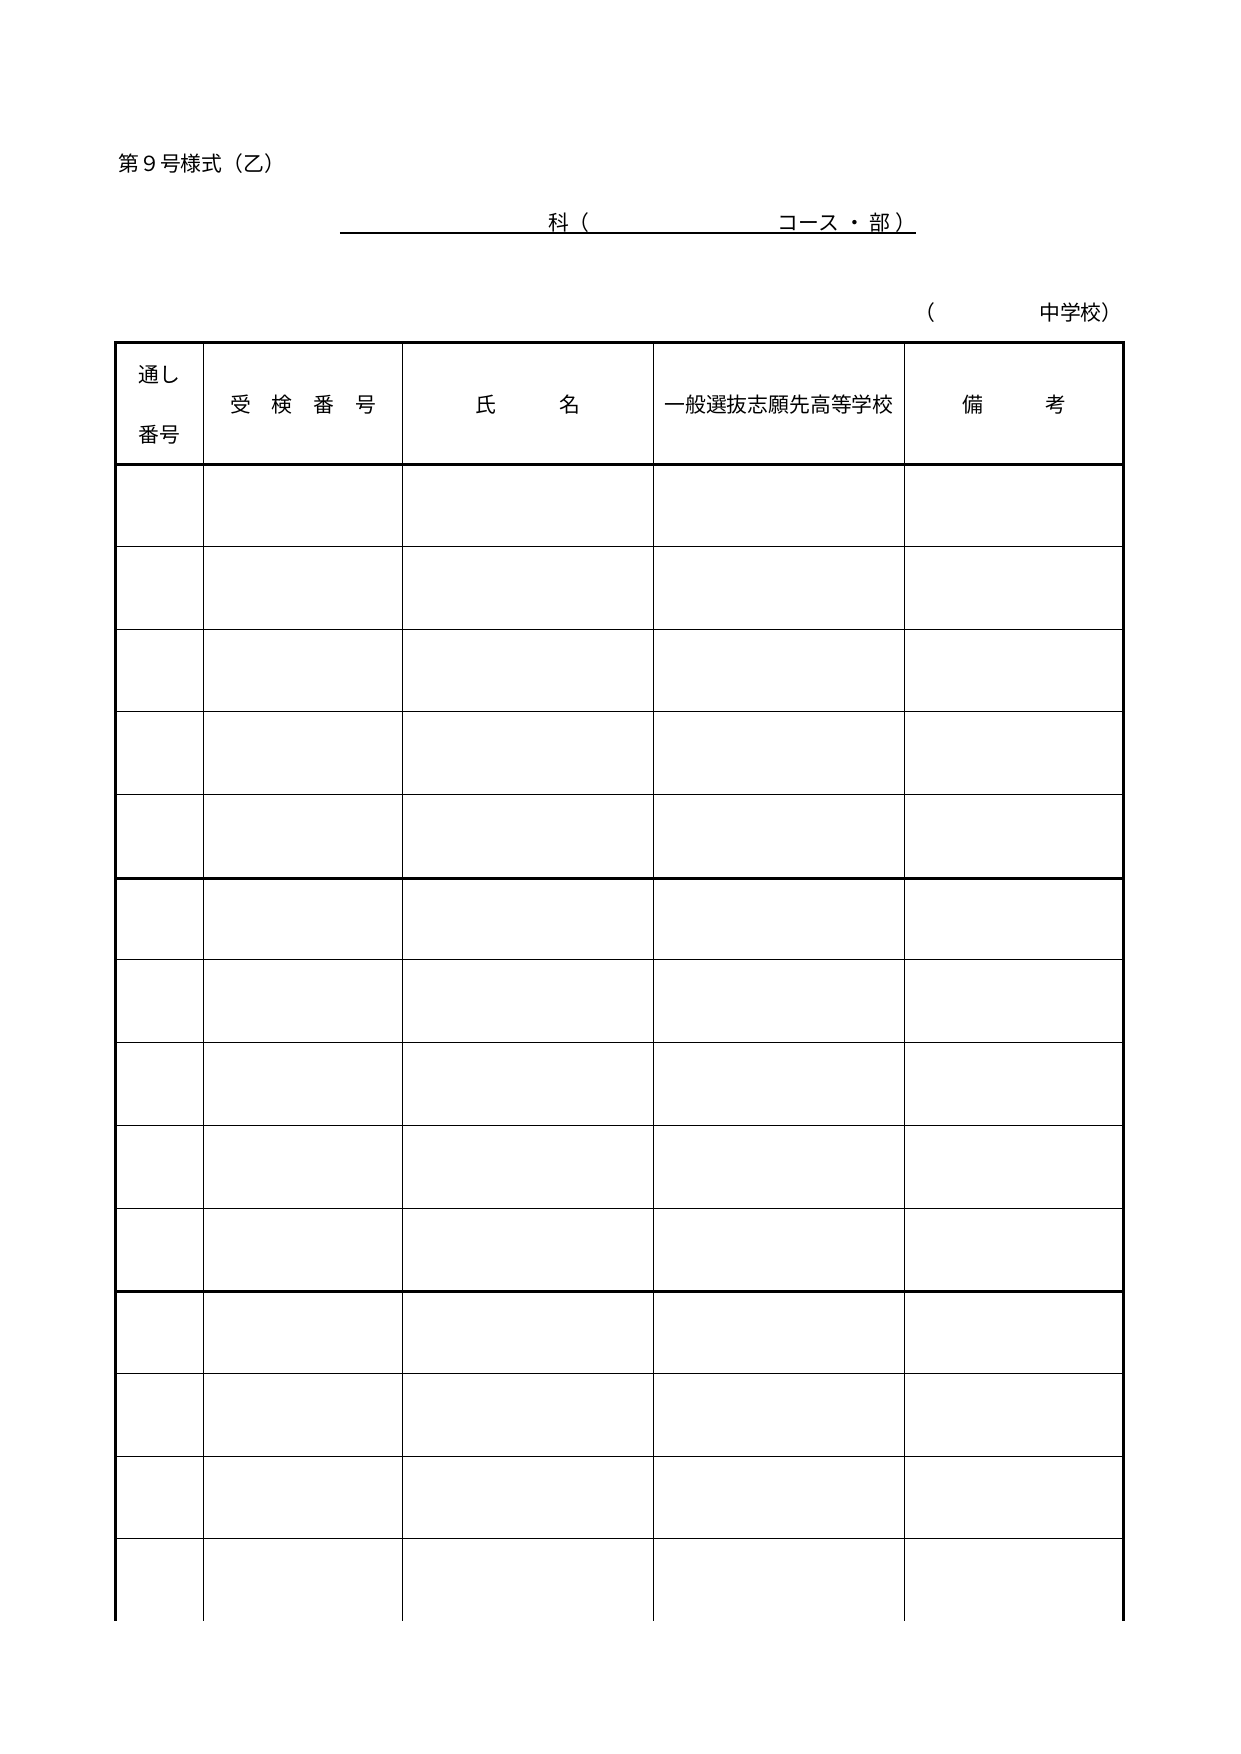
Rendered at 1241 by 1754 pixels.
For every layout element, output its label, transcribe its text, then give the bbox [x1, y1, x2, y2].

table_cell [117, 1293, 203, 1373]
table_header 氏 名 [403, 344, 653, 463]
table_cell [905, 1209, 1122, 1290]
table_cell [204, 1539, 402, 1621]
table_cell [117, 1043, 203, 1125]
table_cell [204, 960, 402, 1042]
table_cell [117, 795, 203, 877]
table_cell [905, 1539, 1122, 1621]
table_header 一般選抜志願先高等学校 [654, 344, 904, 463]
table_cell [905, 960, 1122, 1042]
table_cell [654, 1539, 904, 1621]
table_cell [204, 466, 402, 546]
table_cell [905, 630, 1122, 711]
table_cell [117, 1126, 203, 1207]
table_cell [905, 466, 1122, 546]
text 第９号様式（乙） [118, 132, 1122, 192]
table_cell [654, 547, 904, 628]
table_cell [654, 880, 904, 959]
table_cell [905, 1126, 1122, 1207]
table_cell [117, 630, 203, 711]
table_cell [403, 547, 653, 628]
table_cell [204, 1126, 402, 1207]
table_cell [654, 960, 904, 1042]
table_cell [905, 1374, 1122, 1456]
table_cell [204, 712, 402, 794]
table_cell [403, 1126, 653, 1207]
table_cell [204, 1209, 402, 1290]
table_header 受 検 番 号 [204, 344, 402, 463]
text （ 中学校） [118, 281, 1122, 341]
table_cell [403, 1043, 653, 1125]
table_cell [905, 1457, 1122, 1538]
table_cell [403, 1374, 653, 1456]
table_cell [403, 1209, 653, 1290]
table_cell [905, 712, 1122, 794]
table_cell [654, 1457, 904, 1538]
table_cell [204, 1293, 402, 1373]
table_cell [905, 795, 1122, 877]
table_cell [204, 880, 402, 959]
table_cell [403, 712, 653, 794]
table_cell [654, 1374, 904, 1456]
table_cell [905, 1293, 1122, 1373]
table_cell [117, 1457, 203, 1538]
table_cell [403, 1293, 653, 1373]
table_cell [654, 466, 904, 546]
table_cell [204, 795, 402, 877]
table_cell [905, 1043, 1122, 1125]
table_cell [403, 1539, 653, 1621]
table_cell [117, 547, 203, 628]
table_cell [654, 712, 904, 794]
table_cell [117, 960, 203, 1042]
table_cell [403, 466, 653, 546]
table_cell [654, 630, 904, 711]
table_cell [204, 630, 402, 711]
table_cell [403, 880, 653, 959]
table_cell [204, 1374, 402, 1456]
table_header 通し 番号 [117, 344, 203, 463]
table_cell [117, 1539, 203, 1621]
table_cell [654, 1209, 904, 1290]
table_header 備 考 [905, 344, 1122, 463]
table_cell [403, 1457, 653, 1538]
table_cell [654, 795, 904, 877]
table_cell [117, 1209, 203, 1290]
text 科（ コース ・ 部 ） [339, 192, 1122, 251]
table_cell [204, 1457, 402, 1538]
table_cell [403, 795, 653, 877]
table_cell [654, 1043, 904, 1125]
table_cell [654, 1126, 904, 1207]
table_cell [204, 547, 402, 628]
table_cell [403, 630, 653, 711]
table_cell [117, 466, 203, 546]
table_cell [403, 960, 653, 1042]
table_cell [654, 1293, 904, 1373]
table_cell [905, 880, 1122, 959]
table_cell [117, 880, 203, 959]
table_cell [117, 1374, 203, 1456]
table_cell [117, 712, 203, 794]
table_cell [204, 1043, 402, 1125]
table_cell [905, 547, 1122, 628]
